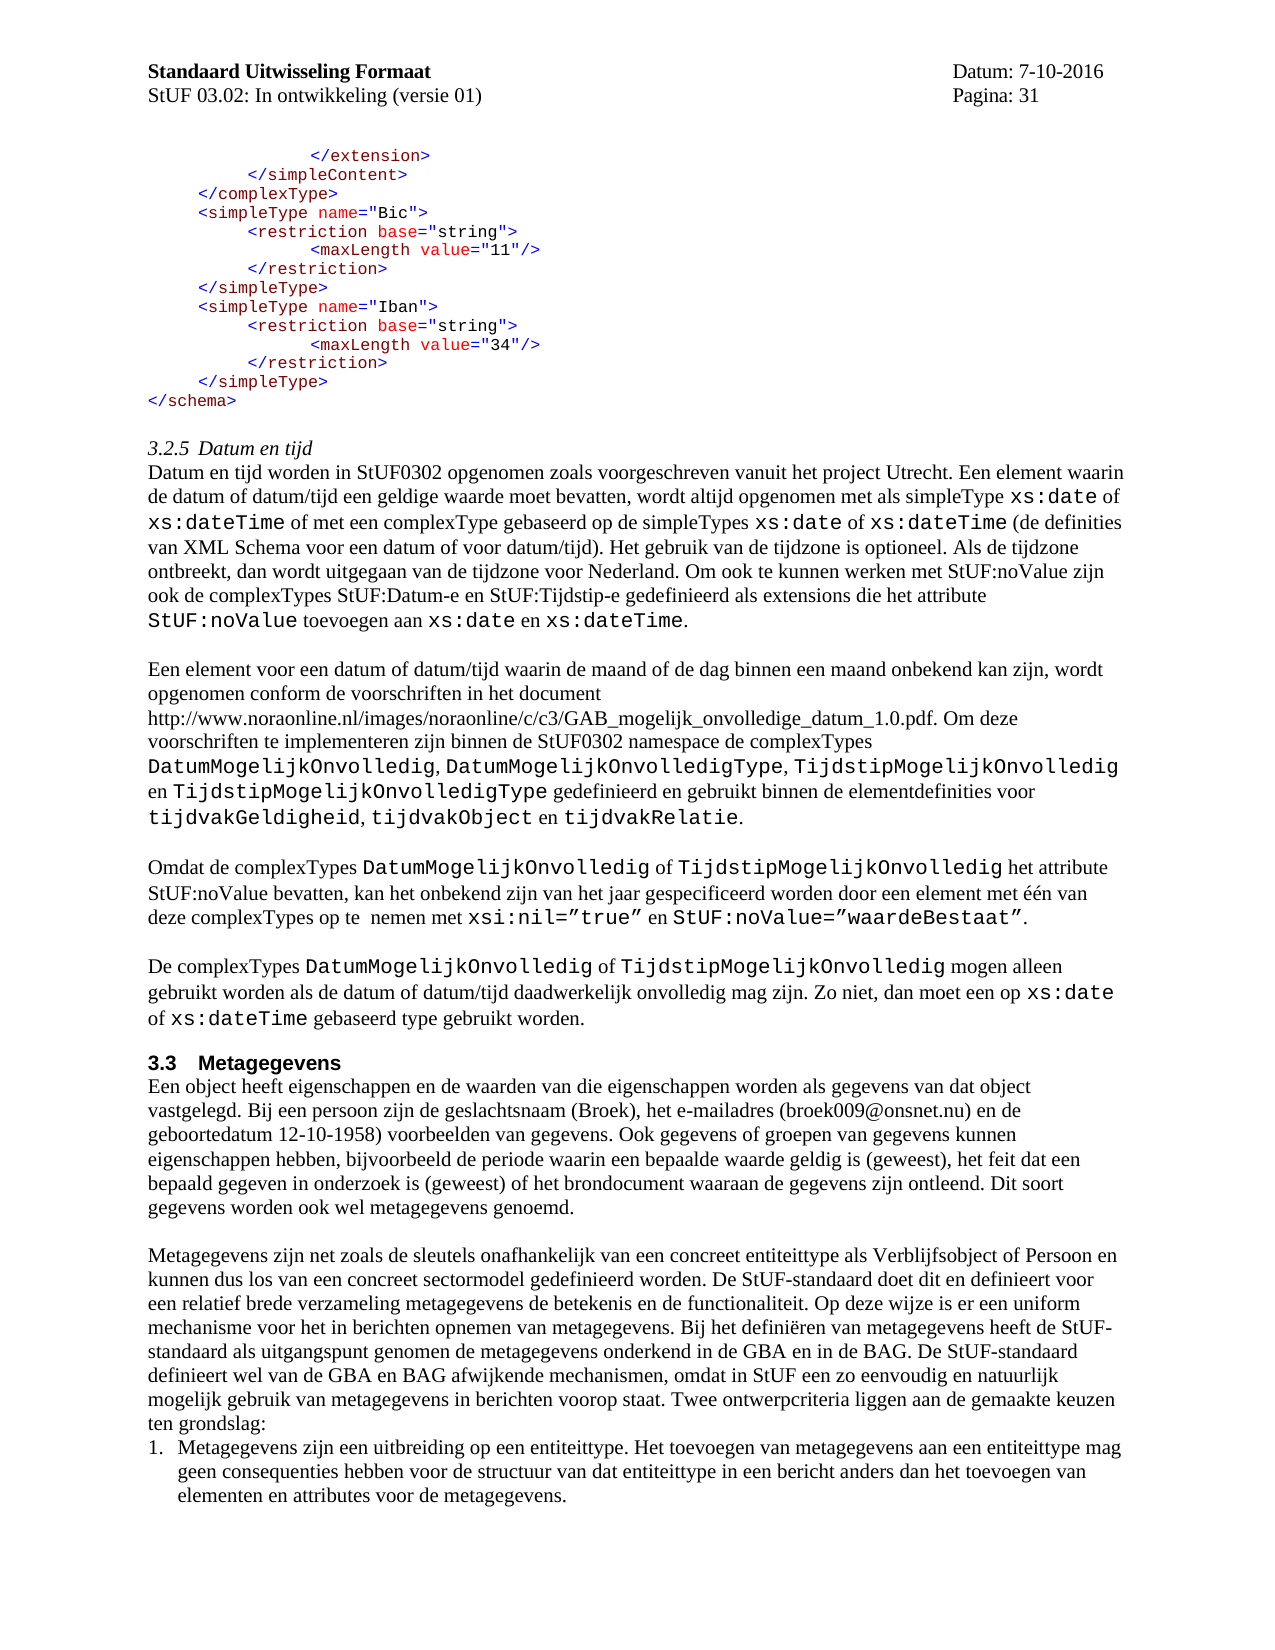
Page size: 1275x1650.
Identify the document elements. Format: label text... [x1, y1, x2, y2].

text Datum en tijd worden in StUF0302 opgenomen zoals voorgeschreven vanuit het project Utrecht. Een element waarin de datum of datum/tijd een geldige waarde moet bevatten, wordt altijd opgenomen met als simpleType xs:date of xs:dateTime of met een complexType gebaseerd op de simpleTypes xs:date of xs:dateTime (de definities van XML Schema voor een datum of voor datum/tijd). Het gebruik van de tijdzone is optioneel. Als de tijdzone ontbreekt, dan wordt uitgegaan van de tijdzone voor Nederland. Om ook te kunnen werken met StUF:noValue zijn ook de complexTypes StUF:Datum-e en StUF:Tijdstip-e gedefinieerd als extensions die het attribute StUF:noValue toevoegen aan xs:date en xs:dateTime. [148, 460, 1127, 633]
list Metagegevens zijn een uitbreiding op een entiteittype. Het toevoegen van metagegevens aan een entiteittype mag geen consequenties hebben voor de structuur van dat entiteittype in een bericht anders dan het toevoegen van elementen en attributes voor de metagegevens. [148, 1435, 1127, 1507]
subtitle Datum en tijd [148, 436, 1127, 460]
text <restriction base="string"> [148, 223, 1127, 242]
text </schema> [148, 393, 1127, 412]
text </extension> [148, 148, 1127, 167]
text Metagegevens zijn net zoals de sleutels onafhankelijk van een concreet entiteittype als Verblijfsobject of Persoon en kunnen dus los van een concreet sectormodel gedefinieerd worden. De StUF-standaard doet dit en definieert voor een relatief brede verzameling metagegevens de betekenis en de functionaliteit. Op deze wijze is er een uniform mechanisme voor het in berichten opnemen van metagegevens. Bij het definiëren van metagegevens heeft de StUF-standaard als uitgangspunt genomen de metagegevens onderkend in de GBA en in de BAG. De StUF-standaard definieert wel van de GBA en BAG afwijkende mechanismen, omdat in StUF een zo eenvoudig en natuurlijk mogelijk gebruik van metagegevens in berichten voorop staat. Twee ontwerpcriteria liggen aan de gemaakte keuzen ten grondslag: [148, 1243, 1127, 1435]
text Een object heeft eigenschappen en de waarden van die eigenschappen worden als gegevens van dat object vastgelegd. Bij een persoon zijn de geslachtsnaam (Broek), het e-mailadres (broek009@onsnet.nu) en de geboortedatum 12-10-1958) voorbeelden van gegevens. Ook gegevens of groepen van gegevens kunnen eigenschappen hebben, bijvoorbeeld de periode waarin een bepaalde waarde geldig is (geweest), het feit dat een bepaald gegeven in onderzoek is (geweest) of het brondocument waaraan de gegevens zijn ontleend. Dit soort gegevens worden ook wel metagegevens genoemd. [148, 1074, 1127, 1219]
text </restriction> [148, 355, 1127, 374]
text </simpleType> [148, 280, 1127, 298]
text <maxLength value="11"/> [148, 242, 1127, 261]
text <maxLength value="34"/> [148, 336, 1127, 355]
text </simpleContent> [148, 167, 1127, 185]
text Omdat de complexTypes DatumMogelijkOnvolledig of TijdstipMogelijkOnvolledig het attribute StUF:noValue bevatten, kan het onbekend zijn van het jaar gespecificeerd worden door een element met één van deze complexTypes op te nemen met xsi:nil=”true” en StUF:noValue=”waardeBestaat”. [148, 855, 1127, 930]
text <restriction base="string"> [148, 317, 1127, 336]
text Een element voor een datum of datum/tijd waarin de maand of de dag binnen een maand onbekend kan zijn, wordt opgenomen conform de voorschriften in het document http://www.noraonline.nl/images/noraonline/c/c3/GAB_mogelijk_onvolledige_datum_1.0.pdf. Om deze voorschriften te implementeren zijn binnen de StUF0302 namespace de complexTypes DatumMogelijkOnvolledig, DatumMogelijkOnvolledigType, TijdstipMogelijkOnvolledig en TijdstipMogelijkOnvolledigType gedefinieerd en gebruikt binnen de elementdefinities voor tijdvakGeldigheid, tijdvakObject en tijdvakRelatie. [148, 657, 1127, 831]
text <simpleType name="Iban"> [148, 298, 1127, 317]
text <simpleType name="Bic"> [148, 204, 1127, 223]
text </complexType> [148, 185, 1127, 204]
subtitle Metagegevens [148, 1050, 1127, 1074]
text </simpleType> [148, 374, 1127, 393]
text De complexTypes DatumMogelijkOnvolledig of TijdstipMogelijkOnvolledig mogen alleen gebruikt worden als de datum of datum/tijd daadwerkelijk onvolledig mag zijn. Zo niet, dan moet een op xs:date of xs:dateTime gebaseerd type gebruikt worden. [148, 954, 1127, 1032]
text </restriction> [148, 261, 1127, 280]
